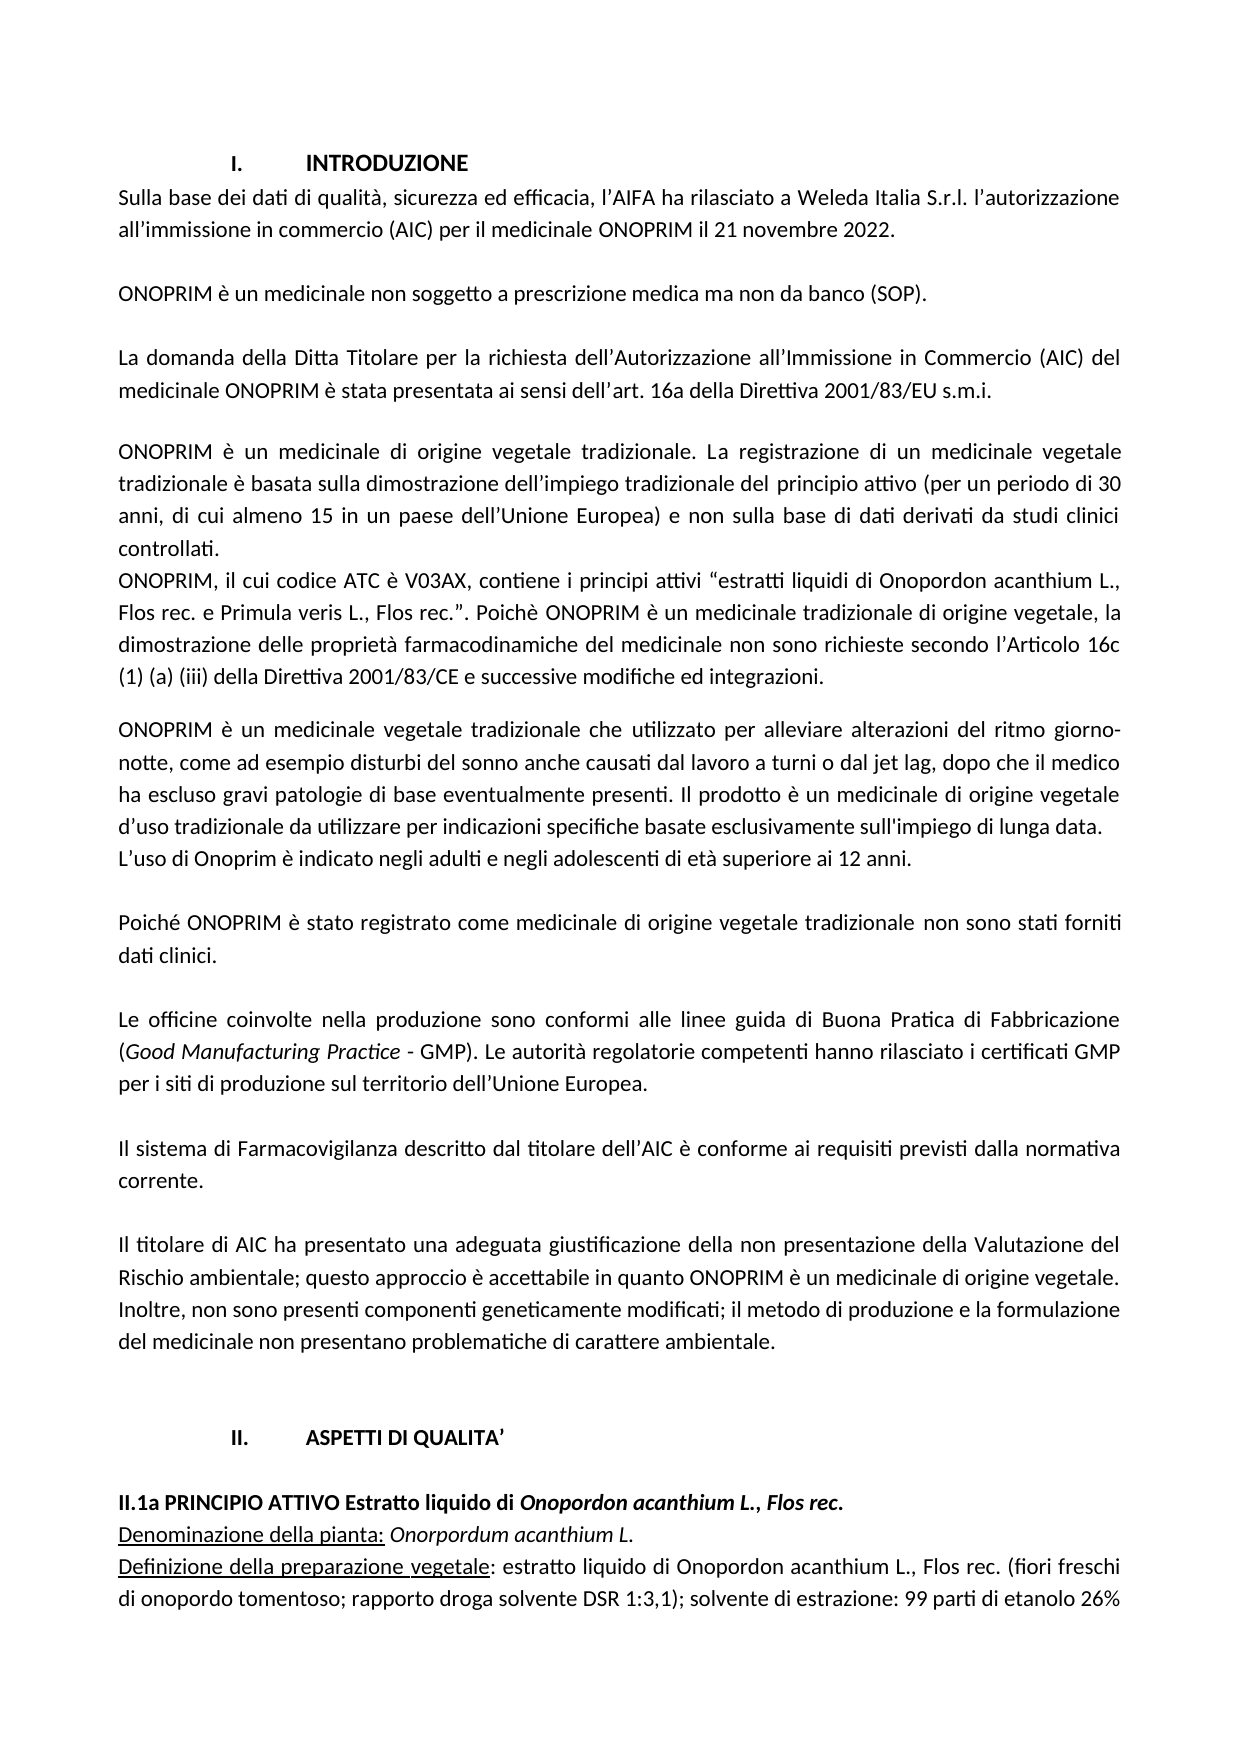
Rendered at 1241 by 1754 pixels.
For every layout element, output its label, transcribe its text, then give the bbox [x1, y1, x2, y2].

list INTRODUZIONE [231, 148, 1122, 178]
text Denominazione della pianta: Onorpordum acanthium L. [118, 1520, 1122, 1548]
text L’uso di Onoprim è indicato negli adulti e negli adolescenti di età superiore ai 12 anni. [118, 844, 1122, 872]
text Il titolare di AIC ha presentato una adeguata giustificazione della non presentazione della Valutazione del Rischio ambientale; questo approccio è accettabile in quanto ONOPRIM è un medicinale di origine vegetale. Inoltre, non sono presenti componenti geneticamente modificati; il metodo di produzione e la formulazione del medicinale non presentano problematiche di carattere ambientale. [118, 1230, 1122, 1355]
text Il sistema di Farmacovigilanza descritto dal titolare dell’AIC è conforme ai requisiti previsti dalla normativa corrente. [118, 1134, 1122, 1194]
text ONOPRIM, il cui codice ATC è V03AX, contiene i principi attivi “estratti liquidi di Onopordon acanthium L., Flos rec. e Primula veris L., Flos rec.”. Poichè ONOPRIM è un medicinale tradizionale di origine vegetale, la dimostrazione delle proprietà farmacodinamiche del medicinale non sono richieste secondo l’Articolo 16c (1) (a) (iii) della Direttiva 2001/83/CE e successive modifiche ed integrazioni. [118, 566, 1122, 690]
text La domanda della Ditta Titolare per la richiesta dell’Autorizzazione all’Immissione in Commercio (AIC) del medicinale ONOPRIM è stata presentata ai sensi dell’art. 16a della Direttiva 2001/83/EU s.m.i. [118, 343, 1122, 404]
text Poiché ONOPRIM è stato registrato come medicinale di origine vegetale tradizionale non sono stati forniti dati clinici. [118, 908, 1122, 969]
text ONOPRIM è un medicinale vegetale tradizionale che utilizzato per alleviare alterazioni del ritmo giorno-notte, come ad esempio disturbi del sonno anche causati dal lavoro a turni o dal jet lag, dopo che il medico ha escluso gravi patologie di base eventualmente presenti. Il prodotto è un medicinale di origine vegetale d’uso tradizionale da utilizzare per indicazioni specifiche basate esclusivamente sull'impiego di lunga data. [118, 715, 1122, 840]
text II.1a PRINCIPIO ATTIVO Estratto liquido di Onopordon acanthium L., Flos rec. [118, 1488, 1122, 1516]
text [118, 1552, 1122, 1612]
text Le officine coinvolte nella produzione sono conformi alle linee guida di Buona Pratica di Fabbricazione (Good Manufacturing Practice - GMP). Le autorità regolatorie competenti hanno rilasciato i certificati GMP per i siti di produzione sul territorio dell’Unione Europea. [118, 1005, 1122, 1097]
text ONOPRIM è un medicinale di origine vegetale tradizionale. La registrazione di un medicinale vegetale tradizionale è basata sulla dimostrazione dell’impiego tradizionale del principio attivo (per un periodo di 30 anni, di cui almeno 15 in un paese dell’Unione Europea) e non sulla base di dati derivati da studi clinici controllati. [118, 437, 1122, 562]
text Sulla base dei dati di qualità, sicurezza ed efficacia, l’AIFA ha rilasciato a Weleda Italia S.r.l. l’autorizzazione all’immissione in commercio (AIC) per il medicinale ONOPRIM il 21 novembre 2022. [118, 183, 1122, 243]
list ASPETTI DI QUALITA’ [231, 1423, 1122, 1452]
text ONOPRIM è un medicinale non soggetto a prescrizione medica ma non da banco (SOP). [118, 279, 1122, 307]
